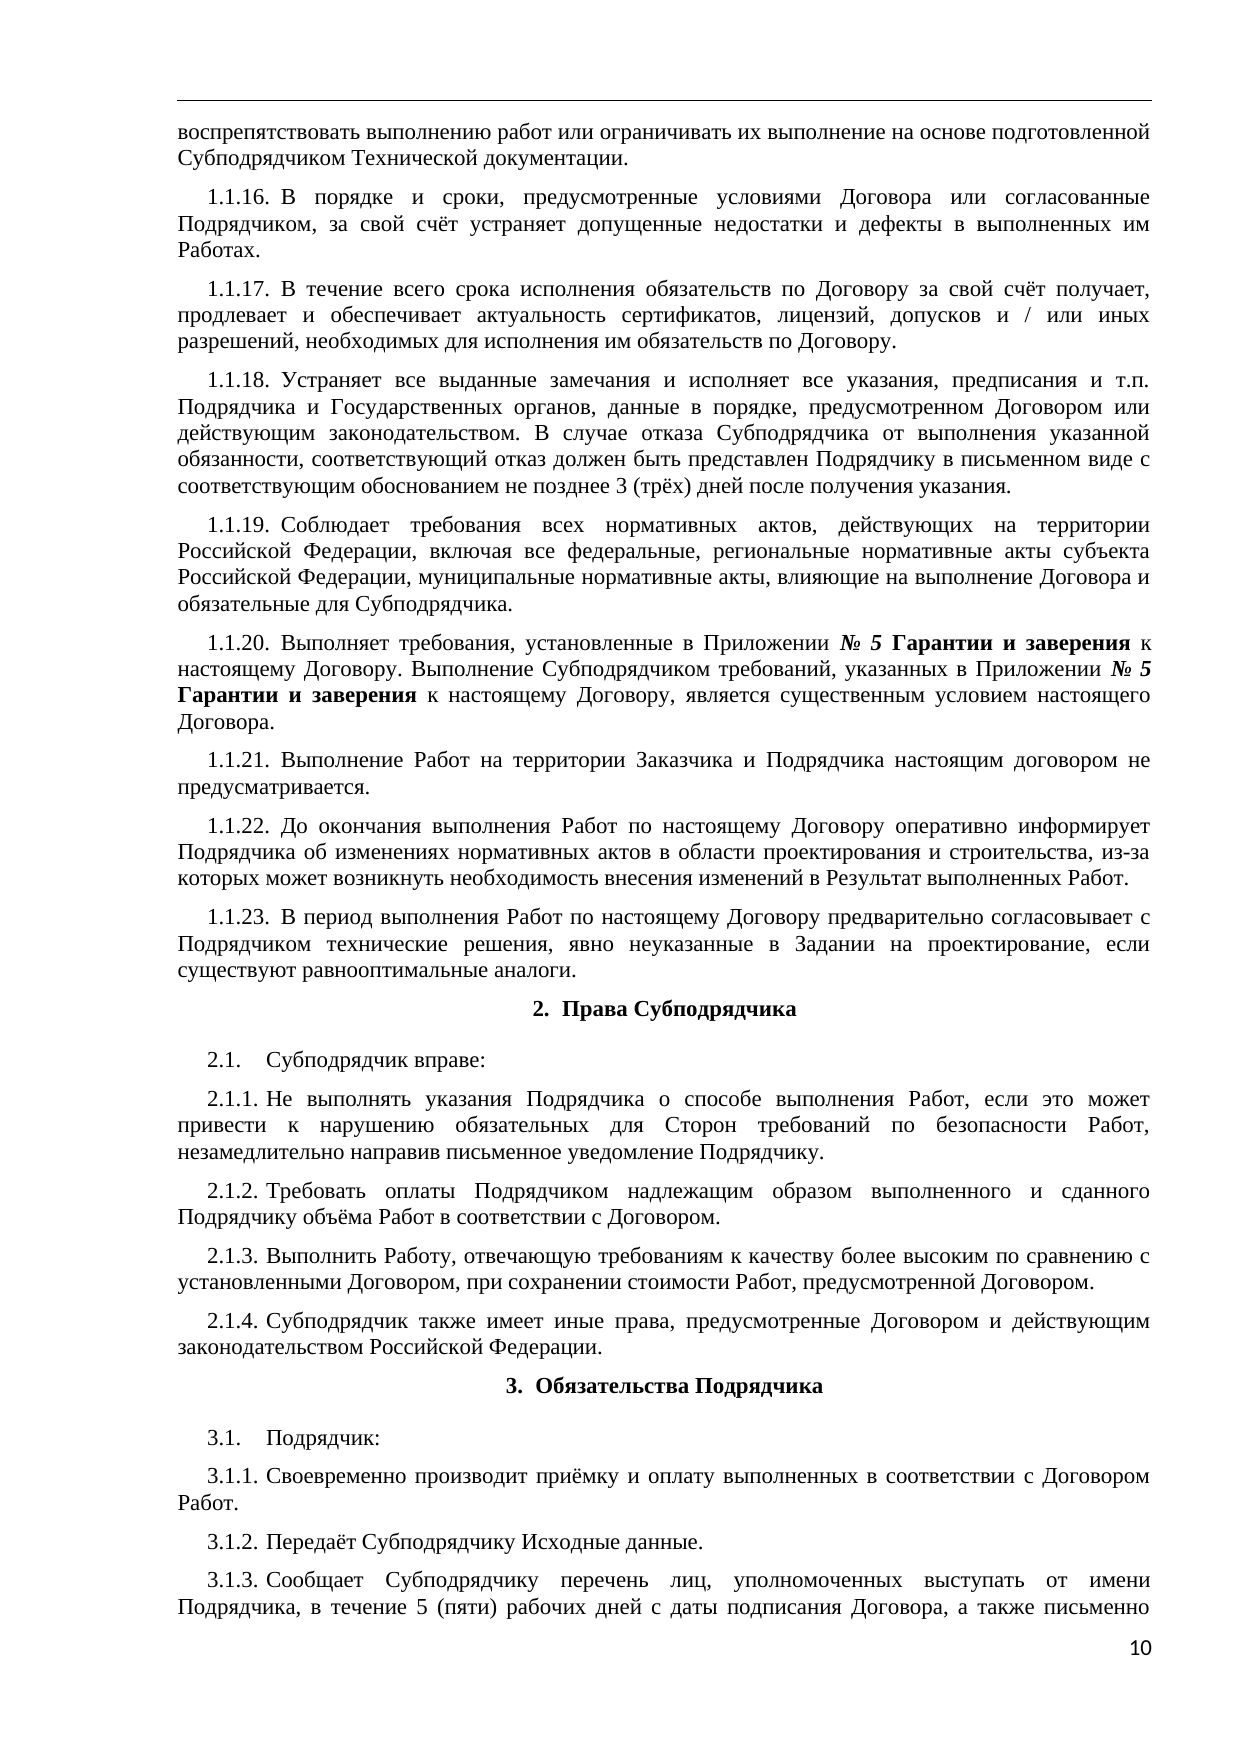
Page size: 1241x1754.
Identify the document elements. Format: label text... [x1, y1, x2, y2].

text Не выполнять указания Подрядчика о способе выполнения Работ, если это может привести к нарушению обязательных для Сторон требований по безопасности Работ, незамедлительно направив письменное уведомление Подрядчику. [177, 1085, 1152, 1164]
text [177, 118, 1152, 171]
text Выполнить Работу, отвечающую требованиям к качеству более высоким по сравнению с установленными Договором, при сохранении стоимости Работ, предусмотренной Договором. [177, 1242, 1152, 1294]
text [177, 1567, 1152, 1619]
text Выполняет требования, установленные в Приложении № 5 Гарантии и заверения к настоящему Договору. Выполнение Субподрядчиком требований, указанных в Приложении № 5 Гарантии и заверения к настоящему Договору, является существенным условием настоящего Договора. [177, 629, 1152, 734]
text Своевременно производит приёмку и оплату выполненных в соответствии с Договором Работ. [177, 1462, 1152, 1515]
text Требовать оплаты Подрядчиком надлежащим образом выполненного и сданного Подрядчику объёма Работ в соответствии с Договором. [177, 1177, 1152, 1229]
text Субподрядчик также имеет иные права, предусмотренные Договором и действующим законодательством Российской Федерации. [177, 1307, 1152, 1360]
text Права Субподрядчика [177, 995, 1152, 1021]
text Субподрядчик вправе: [177, 1046, 1152, 1073]
text Устраняет все выданные замечания и исполняет все указания, предписания и т.п. Подрядчика и Государственных органов, данные в порядке, предусмотренном Договором или действующим законодательством. В случае отказа Субподрядчика от выполнения указанной обязанности, соответствующий отказ должен быть представлен Подрядчику в письменном виде с соответствующим обоснованием не позднее 3 (трёх) дней после получения указания. [177, 366, 1152, 498]
text Подрядчик: [177, 1424, 1152, 1450]
text В течение всего срока исполнения обязательств по Договору за свой счёт получает, продлевает и обеспечивает актуальность сертификатов, лицензий, допусков и / или иных разрешений, необходимых для исполнения им обязательств по Договору. [177, 275, 1152, 354]
text В период выполнения Работ по настоящему Договору предварительно согласовывает с Подрядчиком технические решения, явно неуказанные в Задании на проектирование, если существуют равнооптимальные аналоги. [177, 903, 1152, 982]
text В порядке и сроки, предусмотренные условиями Договора или согласованные Подрядчиком, за свой счёт устраняет допущенные недостатки и дефекты в выполненных им Работах. [177, 183, 1152, 262]
text Передаёт Субподрядчику Исходные данные. [177, 1528, 1152, 1554]
text До окончания выполнения Работ по настоящему Договору оперативно информирует Подрядчика об изменениях нормативных актов в области проектирования и строительства, из-за которых может возникнуть необходимость внесения изменений в Результат выполненных Работ. [177, 812, 1152, 891]
text Обязательства Подрядчика [177, 1372, 1152, 1399]
text Соблюдает требования всех нормативных актов, действующих на территории Российской Федерации, включая все федеральные, региональные нормативные акты субъекта Российской Федерации, муниципальные нормативные акты, влияющие на выполнение Договора и обязательные для Субподрядчика. [177, 511, 1152, 616]
text Выполнение Работ на территории Заказчика и Подрядчика настоящим договором не предусматривается. [177, 747, 1152, 799]
